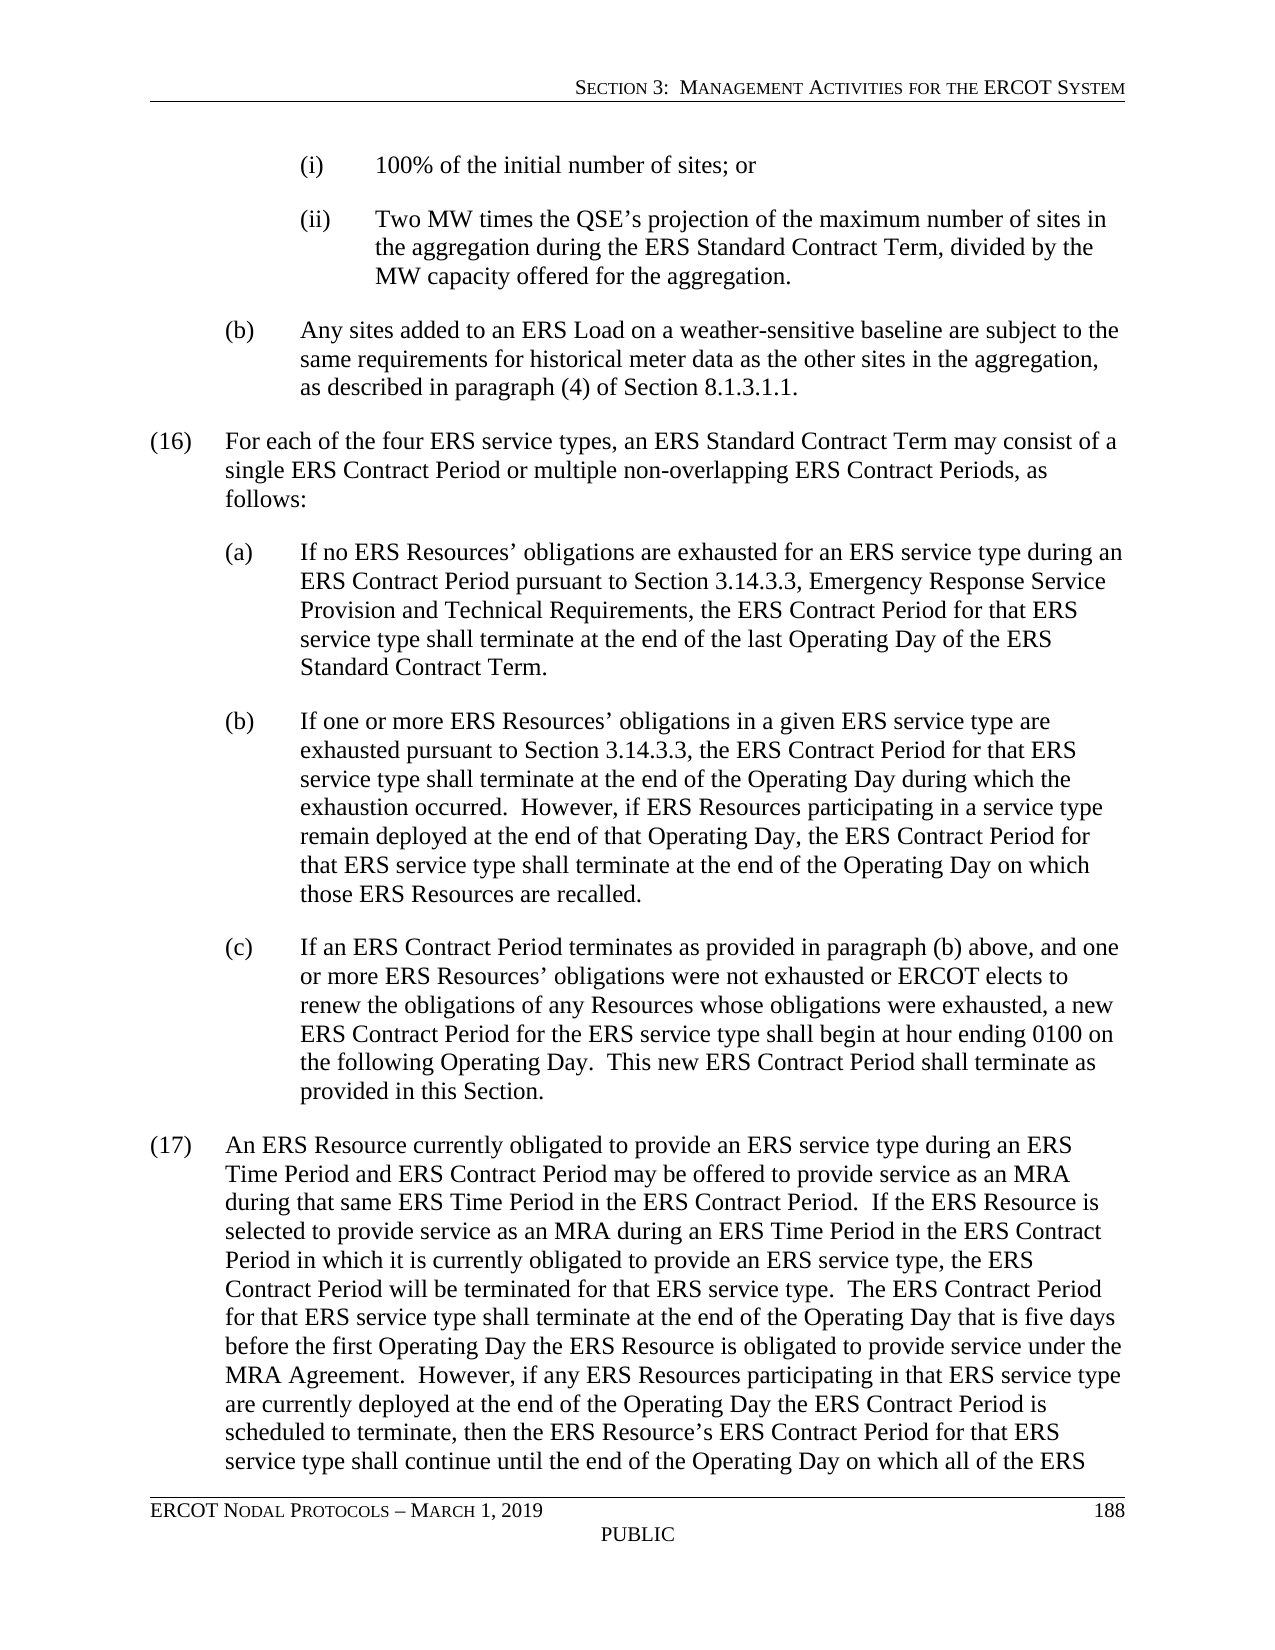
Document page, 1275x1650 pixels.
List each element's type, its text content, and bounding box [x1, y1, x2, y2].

text (c) If an ERS Contract Period terminates as provided in paragraph (b) above, and one or more ERS Resources’ obligations were not exhausted or ERCOT elects to renew the obligations of any Resources whose obligations were exhausted, a new ERS Contract Period for the ERS service type shall begin at hour ending 0100 on the following Operating Day. This new ERS Contract Period shall terminate as provided in this Section. [225, 932, 1125, 1105]
text (16) For each of the four ERS service types, an ERS Standard Contract Term may consist of a single ERS Contract Period or multiple non-overlapping ERS Contract Periods, as follows: [150, 426, 1125, 512]
text (a) If no ERS Resources’ obligations are exhausted for an ERS service type during an ERS Contract Period pursuant to Section 3.14.3.3, Emergency Response Service Provision and Technical Requirements, the ERS Contract Period for that ERS service type shall terminate at the end of the last Operating Day of the ERS Standard Contract Term. [225, 537, 1125, 681]
list (i) 100% of the initial number of sites; or [300, 150, 1125, 179]
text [150, 1130, 1125, 1475]
text (b) Any sites added to an ERS Load on a weather-sensitive baseline are subject to the same requirements for historical meter data as the other sites in the aggregation, as described in paragraph (4) of Section 8.1.3.1.1. [225, 315, 1125, 401]
text (b) If one or more ERS Resources’ obligations in a given ERS service type are exhausted pursuant to Section 3.14.3.3, the ERS Contract Period for that ERS service type shall terminate at the end of the Operating Day during which the exhaustion occurred. However, if ERS Resources participating in a service type remain deployed at the end of that Operating Day, the ERS Contract Period for that ERS service type shall terminate at the end of the Operating Day on which those ERS Resources are recalled. [225, 706, 1125, 907]
list (ii) Two MW times the QSE’s projection of the maximum number of sites in the aggregation during the ERS Standard Contract Term, divided by the MW capacity offered for the aggregation. [300, 204, 1125, 290]
